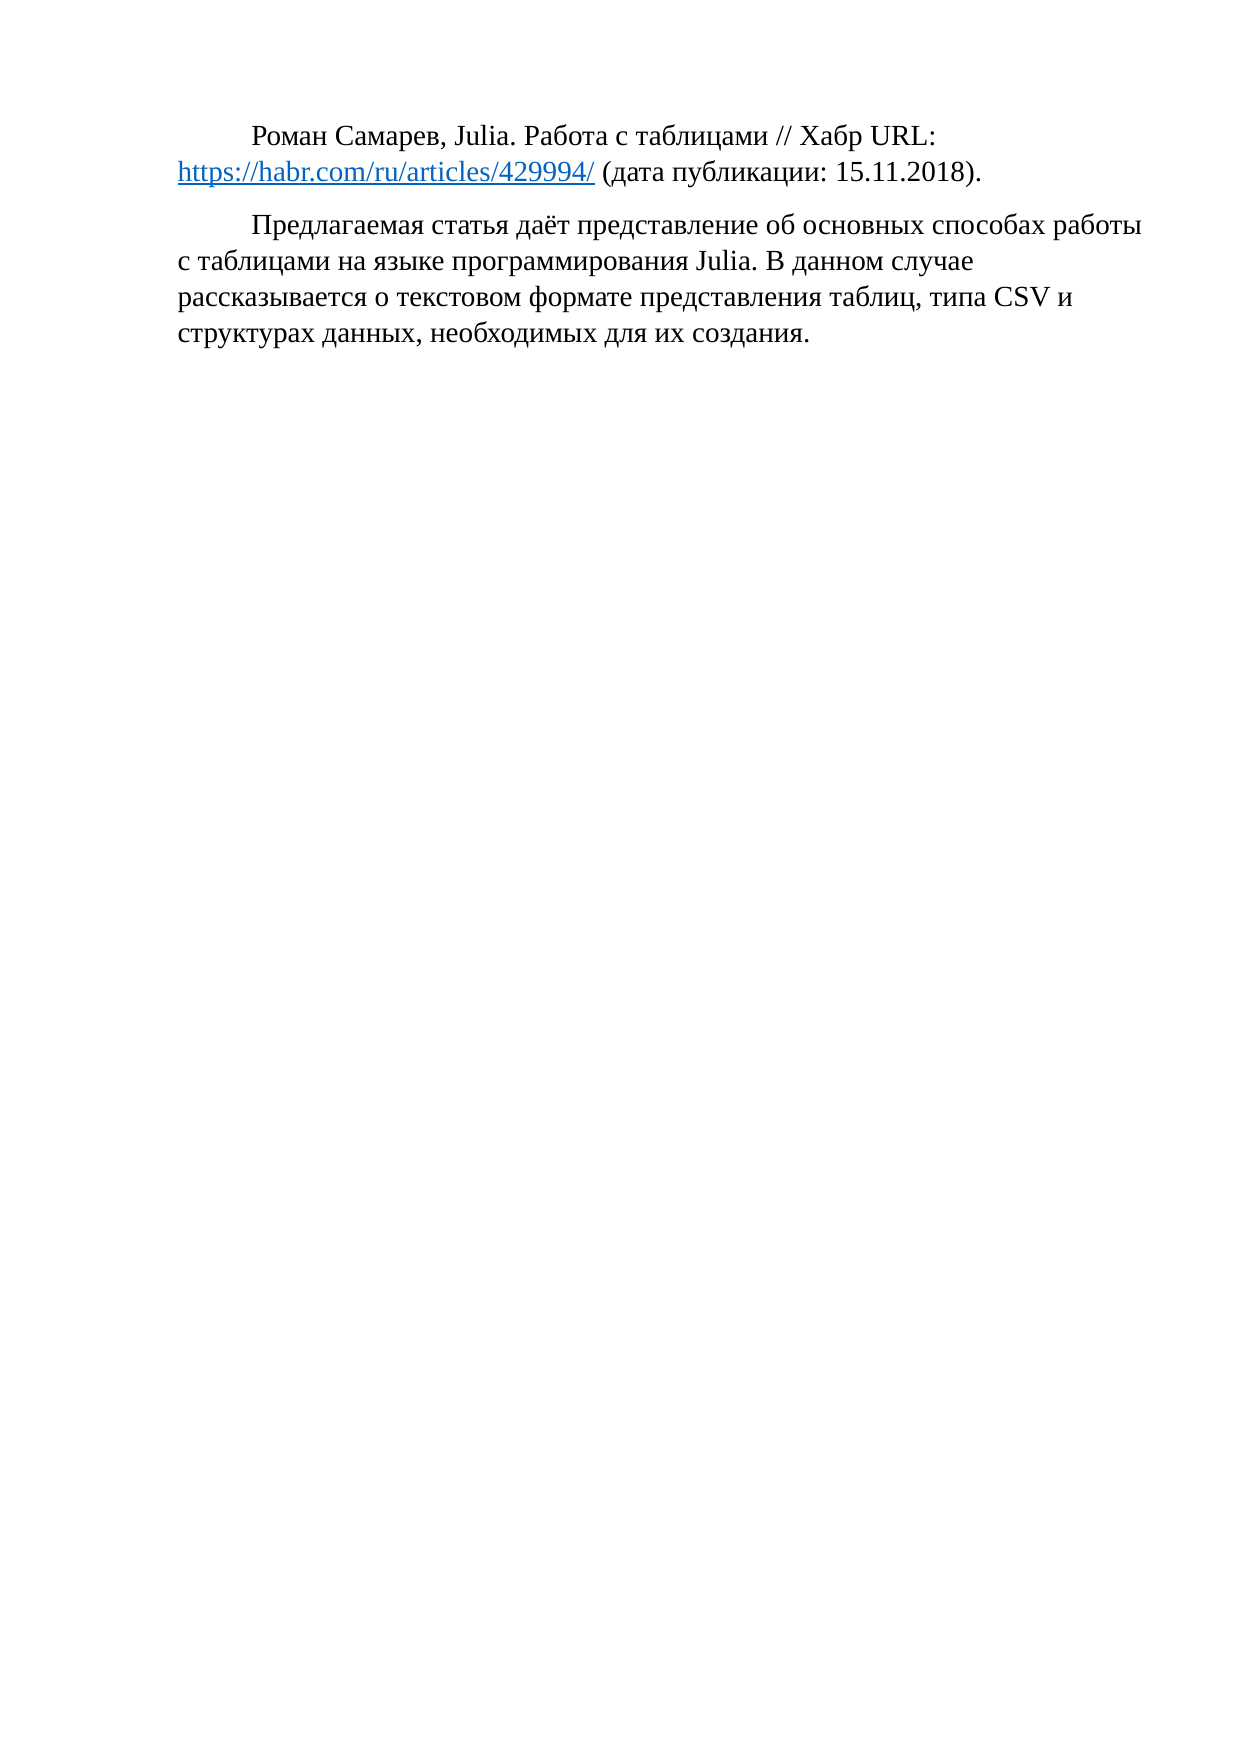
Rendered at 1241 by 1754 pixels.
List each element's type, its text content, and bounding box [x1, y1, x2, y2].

text Роман Самарев, Julia. Работа с таблицами // Хабр URL: https://habr.com/ru/articles/429994/ (дата публикации: 15.11.2018). [177, 118, 1152, 188]
text Предлагаемая статья даёт представление об основных способах работы c таблицами на языке программирования Julia. В данном случае рассказывается о текстовом формате представления таблиц, типа CSV и структурах данных, необходимых для их создания. [177, 207, 1152, 349]
